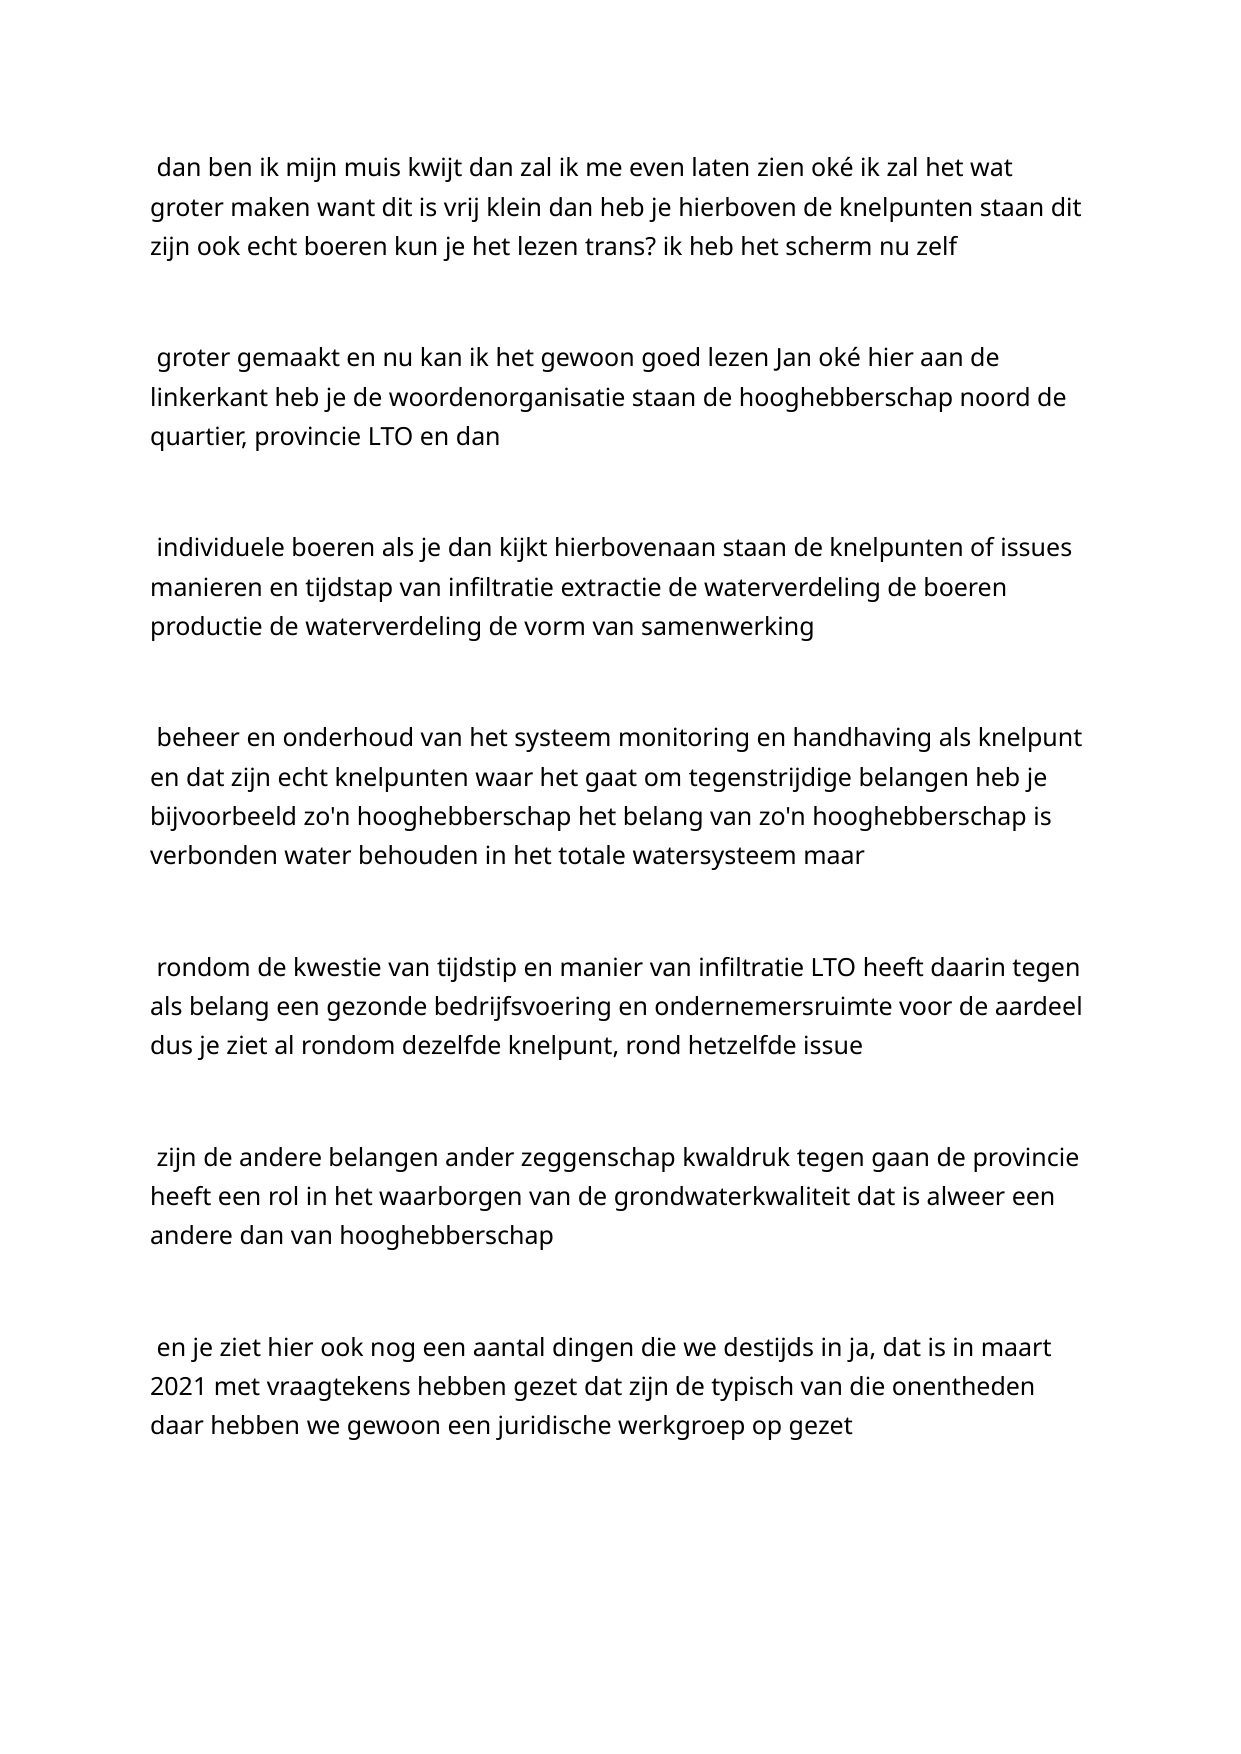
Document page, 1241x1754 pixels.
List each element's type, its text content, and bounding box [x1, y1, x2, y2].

text dan ben ik mijn muis kwijt dan zal ik me even laten zien oké ik zal het wat groter maken want dit is vrij klein dan heb je hierboven de knelpunten staan dit zijn ook echt boeren kun je het lezen trans? ik heb het scherm nu zelf [150, 150, 1090, 262]
text rondom de kwestie van tijdstip en manier van infiltratie LTO heeft daarin tegen als belang een gezonde bedrijfsvoering en ondernemersruimte voor de aardeel dus je ziet al rondom dezelfde knelpunt, rond hetzelfde issue [150, 949, 1090, 1062]
text zijn de andere belangen ander zeggenschap kwaldruk tegen gaan de provincie heeft een rol in het waarborgen van de grondwaterkwaliteit dat is alweer een andere dan van hooghebberschap [150, 1139, 1090, 1252]
text individuele boeren als je dan kijkt hierbovenaan staan de knelpunten of issues manieren en tijdstap van infiltratie extractie de waterverdeling de boeren productie de waterverdeling de vorm van samenwerking [150, 530, 1090, 642]
text beheer en onderhoud van het systeem monitoring en handhaving als knelpunt en dat zijn echt knelpunten waar het gaat om tegenstrijdige belangen heb je bijvoorbeeld zo'n hooghebberschap het belang van zo'n hooghebberschap is verbonden water behouden in het totale watersysteem maar [150, 720, 1090, 872]
text en je ziet hier ook nog een aantal dingen die we destijds in ja, dat is in maart 2021 met vraagtekens hebben gezet dat zijn de typisch van die onentheden daar hebben we gewoon een juridische werkgroep op gezet [150, 1329, 1090, 1442]
text groter gemaakt en nu kan ik het gewoon goed lezen Jan oké hier aan de linkerkant heb je de woordenorganisatie staan de hooghebberschap noord de quartier, provincie LTO en dan [150, 340, 1090, 452]
